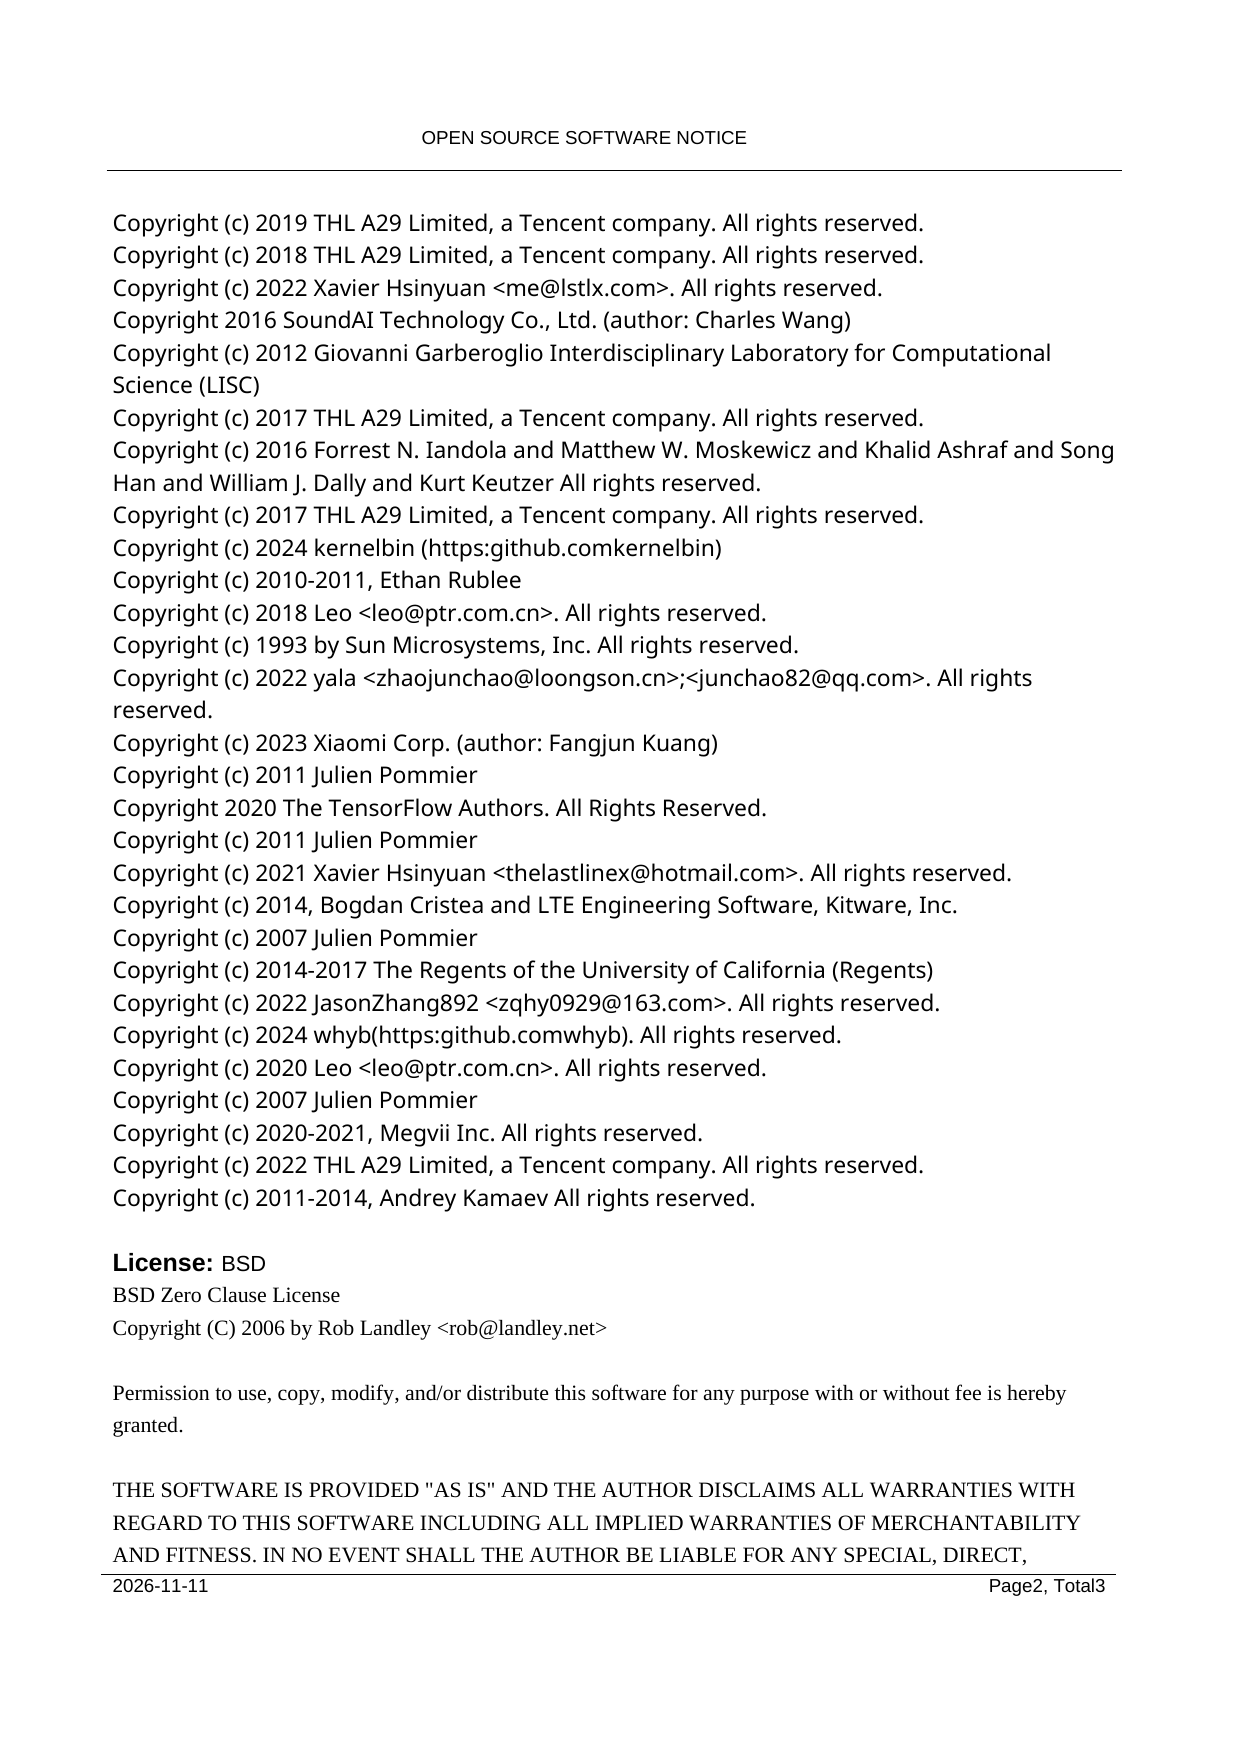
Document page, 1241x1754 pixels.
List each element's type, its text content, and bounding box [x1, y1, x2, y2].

text License: BSD [112, 1246, 1128, 1279]
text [112, 1279, 1128, 1571]
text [112, 206, 1128, 1246]
